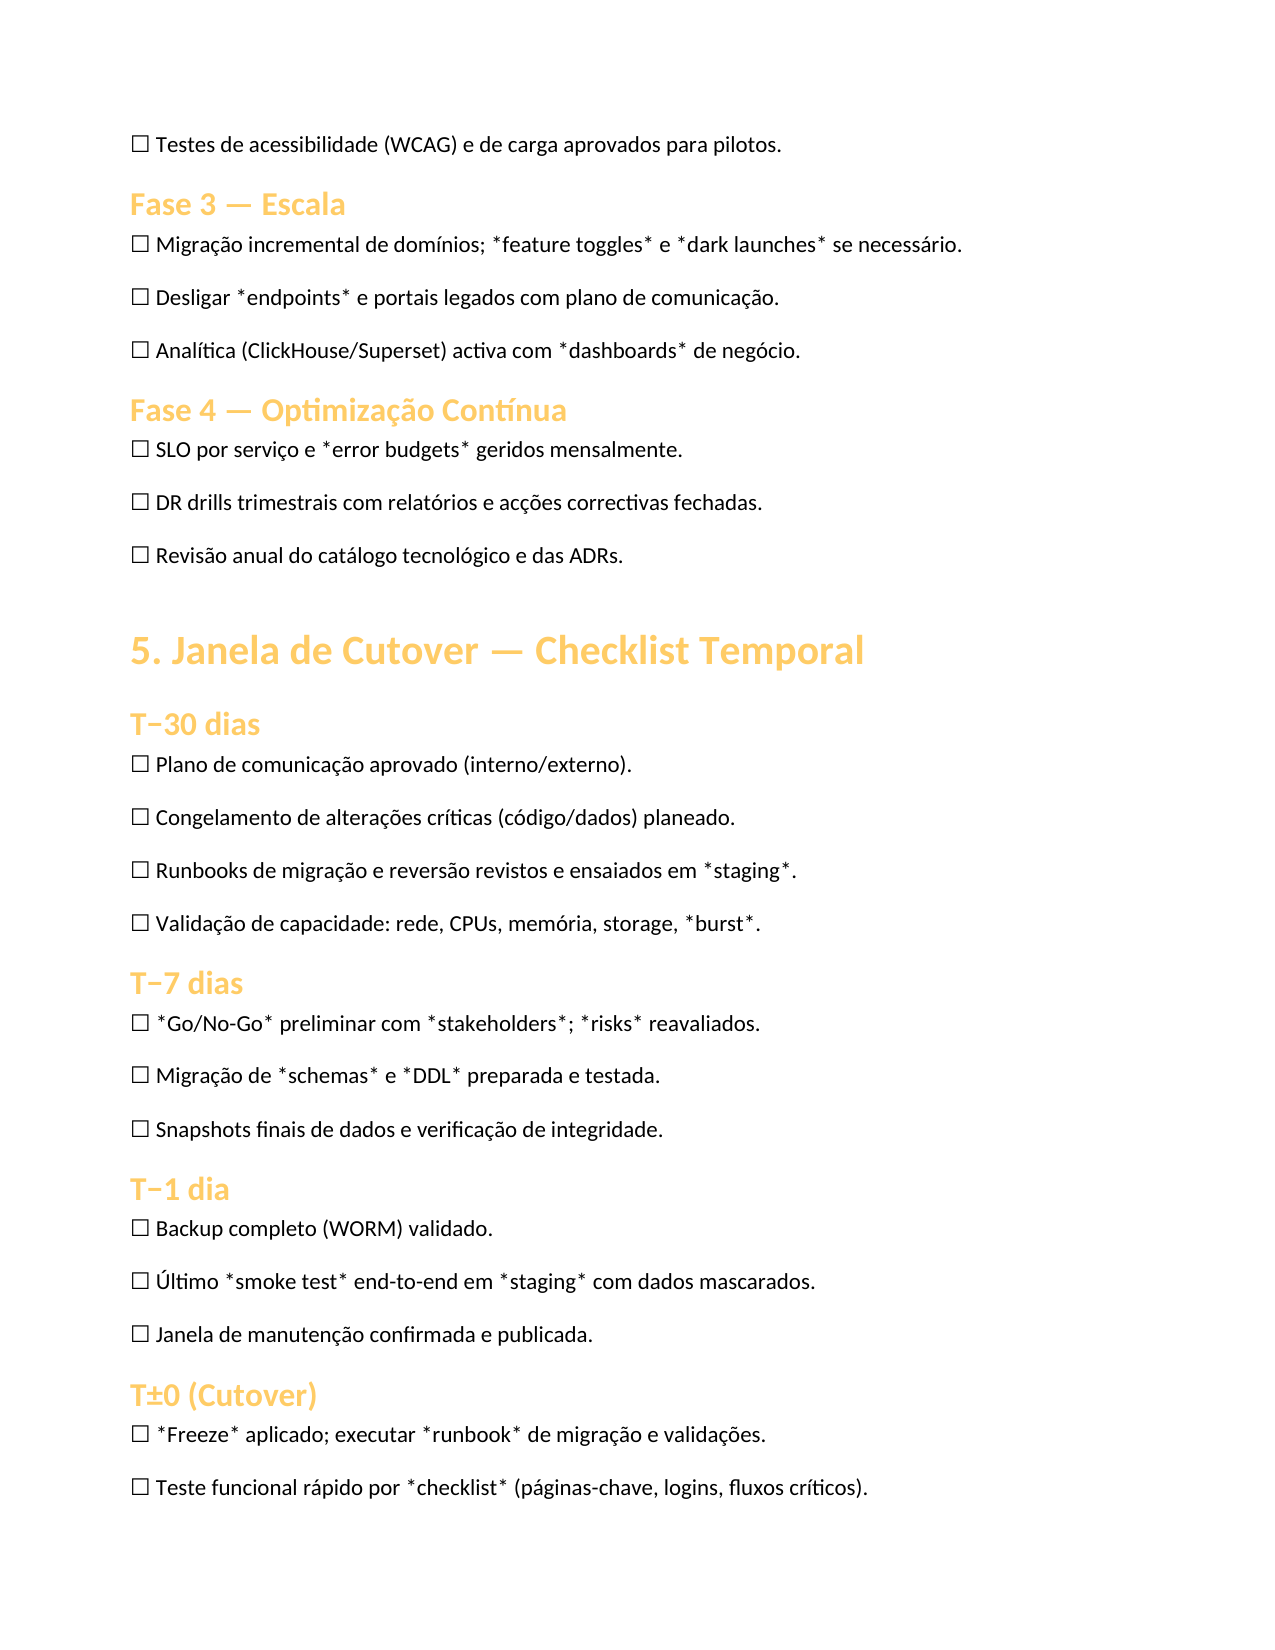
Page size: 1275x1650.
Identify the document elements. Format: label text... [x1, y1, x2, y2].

text ☐ *Go/No-Go* preliminar com *stakeholders*; *risks* reavaliados. [130, 1009, 1145, 1037]
subtitle T−30 dias [130, 703, 1145, 744]
text ☐ Desligar *endpoints* e portais legados com plano de comunicação. [130, 283, 1145, 311]
subtitle Fase 4 — Optimização Contínua [130, 389, 1145, 429]
text ☐ Runbooks de migração e reversão revistos e ensaiados em *staging*. [130, 856, 1145, 884]
text ☐ Último *smoke test* end-to-end em *staging* com dados mascarados. [130, 1267, 1145, 1296]
subtitle T±0 (Cutover) [130, 1373, 1145, 1414]
subtitle T−1 dia [130, 1168, 1145, 1208]
text ☐ Teste funcional rápido por *checklist* (páginas-chave, logins, fluxos críticos). [130, 1473, 1145, 1501]
text ☐ Validação de capacidade: rede, CPUs, memória, storage, *burst*. [130, 909, 1145, 937]
text ☐ Migração incremental de domínios; *feature toggles* e *dark launches* se necessário. [130, 230, 1145, 258]
text ☐ Congelamento de alterações críticas (código/dados) planeado. [130, 803, 1145, 831]
text ☐ DR drills trimestrais com relatórios e acções correctivas fechadas. [130, 488, 1145, 517]
subtitle 5. Janela de Cutover — Checklist Temporal [130, 624, 1145, 674]
text ☐ Testes de acessibilidade (WCAG) e de carga aprovados para pilotos. [130, 130, 1145, 158]
text ☐ *Freeze* aplicado; executar *runbook* de migração e validações. [130, 1420, 1145, 1448]
text ☐ Janela de manutenção confirmada e publicada. [130, 1321, 1145, 1348]
text ☐ SLO por serviço e *error budgets* geridos mensalmente. [130, 436, 1145, 463]
text ☐ Plano de comunicação aprovado (interno/externo). [130, 750, 1145, 778]
text ☐ Revisão anual do catálogo tecnológico e das ADRs. [130, 542, 1145, 569]
text ☐ Snapshots finais de dados e verificação de integridade. [130, 1115, 1145, 1143]
text ☐ Migração de *schemas* e *DDL* preparada e testada. [130, 1062, 1145, 1090]
subtitle T−7 dias [130, 962, 1145, 1003]
subtitle Fase 3 — Escala [130, 183, 1145, 224]
text ☐ Analítica (ClickHouse/Superset) activa com *dashboards* de negócio. [130, 336, 1145, 364]
text ☐ Backup completo (WORM) validado. [130, 1214, 1145, 1242]
